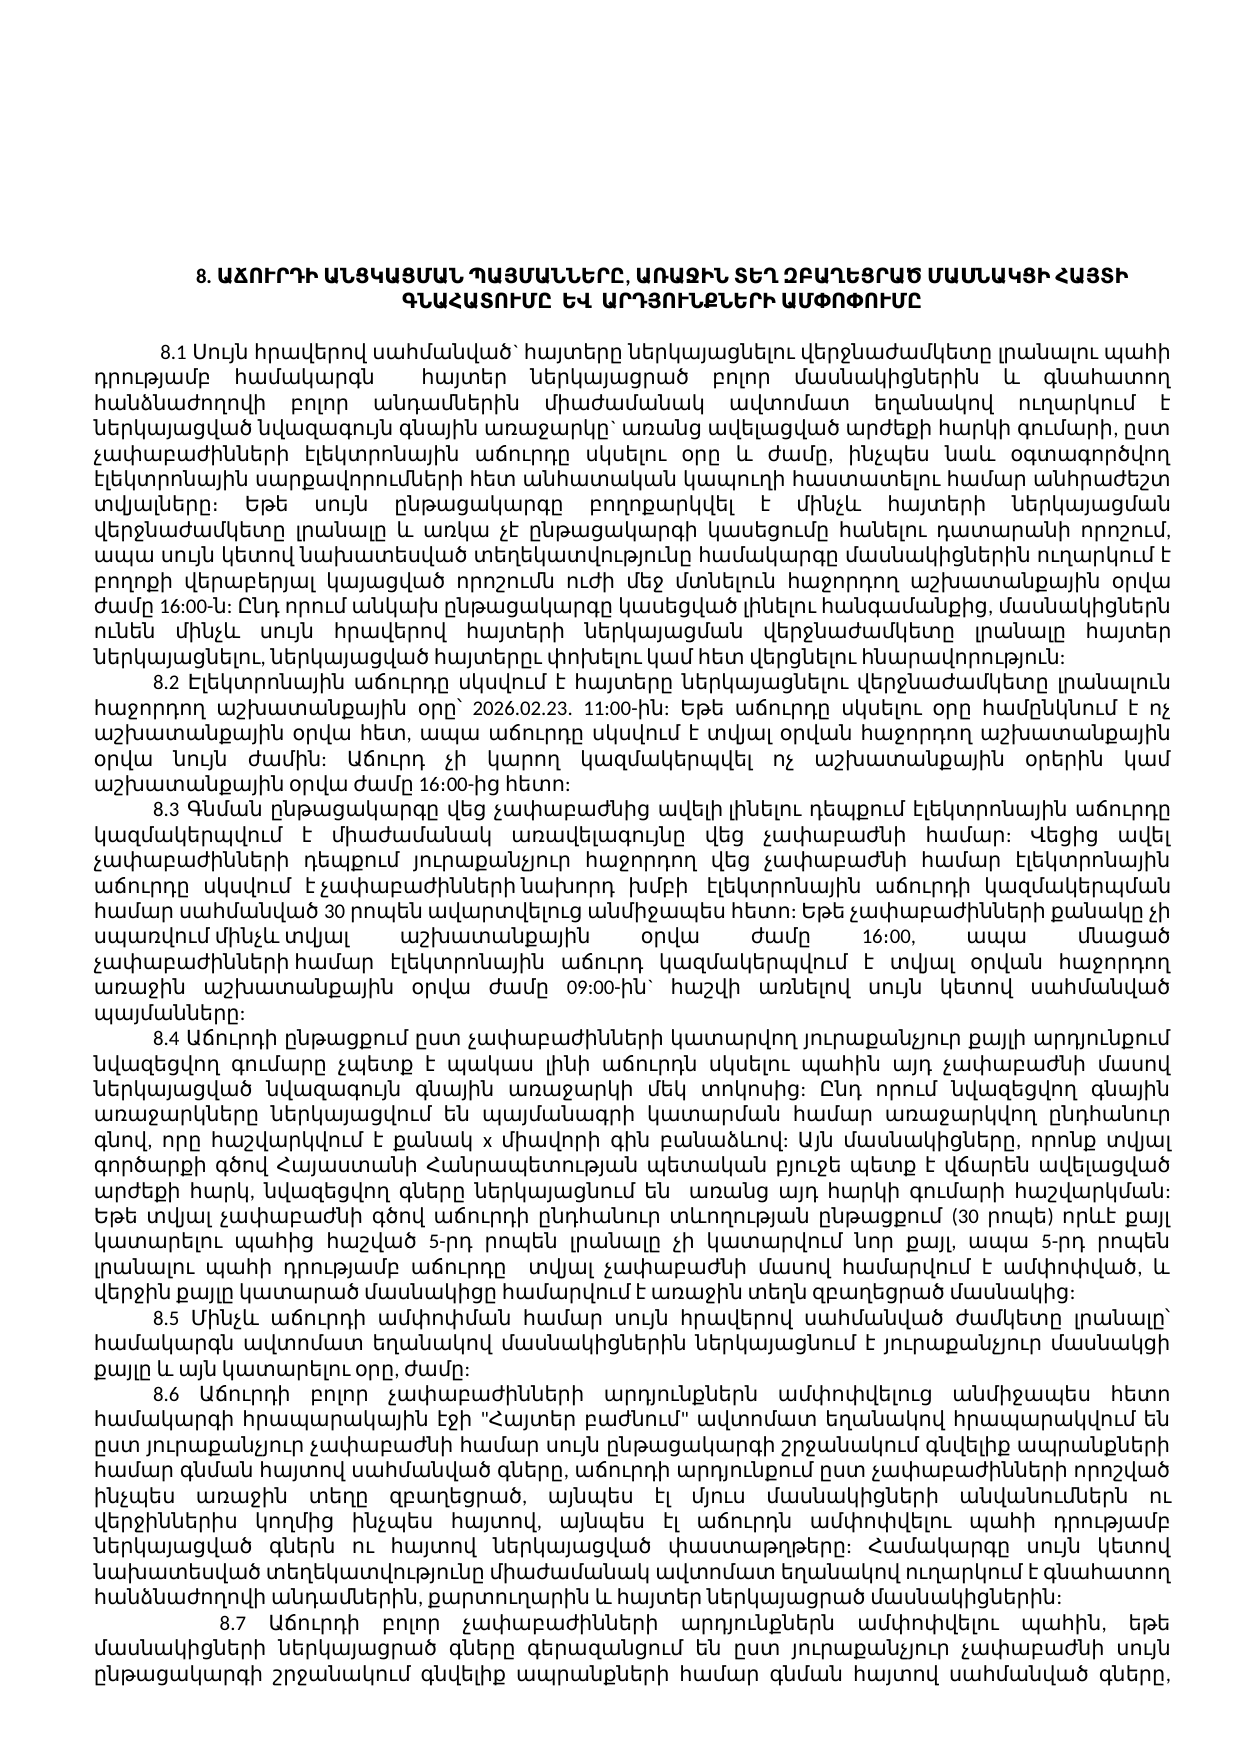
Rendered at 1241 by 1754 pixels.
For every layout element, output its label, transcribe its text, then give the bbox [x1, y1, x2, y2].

text 8.4 Աճուրդի ընթացքում ըստ չափաբաժինների կատարվող յուրաքանչյուր քայլի արդյունքում նվազեցվող գումարը չպետք է պակաս լինի աճուրդն սկսելու պահին այդ չափաբաժնի մասով ներկայացված նվազագույն գնային առաջարկի մեկ տոկոսից: Ընդ որում նվազեցվող գնային առաջարկները ներկայացվում են պայմանագրի կատարման համար առաջարկվող ընդհանուր գնով, որը հաշվարկվում է քանակ x միավորի գին բանաձևով: Այն մասնակիցները, որոնք տվյալ գործարքի գծով Հայաստանի Հանրապետության պետական բյուջե պետք է վճարեն ավելացված արժեքի հարկ, նվազեցվող գները ներկայացնում են առանց այդ հարկի գումարի հաշվարկման: Եթե տվյալ չափաբաժնի գծով աճուրդի ընդհանուր տևողության ընթացքում (30 րոպե) որևէ քայլ կատարելու պահից հաշված 5-րդ րոպեն լրանալը չի կատարվում նոր քայլ, ապա 5-րդ րոպեն լրանալու պահի դրությամբ աճուրդը տվյալ չափաբաժնի մասով համարվում է ամփոփված, և վերջին քայլը կատարած մասնակիցը համարվում է առաջին տեղն զբաղեցրած մասնակից: [94, 1025, 1171, 1305]
text 8.3 Գնման ընթացակարգը վեց չափաբաժնից ավելի լինելու դեպքում էլեկտրոնային աճուրդը կազմակերպվում է միաժամանակ առավելագույնը վեց չափաբաժնի համար: Վեցից ավել չափաբաժինների դեպքում յուրաքանչյուր հաջորդող վեց չափաբաժնի համար էլեկտրոնային աճուրդը սկսվում է չափաբաժինների նախորդ խմբի էլեկտրոնային աճուրդի կազմակերպման համար սահմանված 30 րոպեն ավարտվելուց անմիջապես հետո: Եթե չափաբաժինների քանակը չի սպառվում մինչև տվյալ աշխատանքային օրվա ժամը 16։00, ապա մնացած չափաբաժինների համար էլեկտրոնային աճուրդ կազմակերպվում է տվյալ օրվան հաջորդող առաջին աշխատանքային օրվա ժամը 09:00-ին` հաշվի առնելով սույն կետով սահմանված պայմանները: [94, 797, 1171, 1025]
text 8.2 Էլեկտրոնային աճուրդը սկսվում է հայտերը ներկայացնելու վերջնաժամկետը լրանալուն հաջորդող աշխատանքային օրը՝ 2026.02.23. 11:00 -ին: Եթե աճուրդը սկսելու օրը համընկնում է ոչ աշխատանքային օրվա հետ, ապա աճուրդը սկսվում է տվյալ օրվան հաջորդող աշխատանքային օրվա նույն ժամին: Աճուրդ չի կարող կազմակերպվել ոչ աշխատանքային օրերին կամ աշխատանքային օրվա ժամը 16։00-ից հետո: [94, 669, 1171, 797]
text 8.5 Մինչև աճուրդի ամփոփման համար սույն հրավերով սահմանված ժամկետը լրանալը՝ համակարգն ավտոմատ եղանակով մասնակիցներին ներկայացնում է յուրաքանչյուր մասնակցի քայլը և այն կատարելու օրը, ժամը: [94, 1305, 1171, 1381]
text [94, 1610, 1171, 1686]
text 8.6 Աճուրդի բոլոր չափաբաժինների արդյունքներն ամփոփվելուց անմիջապես հետո համակարգի հրապարակային էջի "Հայտեր բաժնում" ավտոմատ եղանակով հրապարակվում են ըստ յուրաքանչյուր չափաբաժնի համար սույն ընթացակարգի շրջանակում գնվելիք ապրանքների համար գնման հայտով սահմանված գները, աճուրդի արդյունքում ըստ չափաբաժինների որոշված ինչպես առաջին տեղը զբաղեցրած, այնպես էլ մյուս մասնակիցների անվանումներն ու վերջիններիս կողմից ինչպես հայտով, այնպես էլ աճուրդն ամփոփվելու պահի դրությամբ ներկայացված գներն ու հայտով ներկայացված փաստաթղթերը: Համակարգը սույն կետով նախատեսված տեղեկատվությունը միաժամանակ ավտոմատ եղանակով ուղարկում է գնահատող հանձնաժողովի անդամներին, քարտուղարին և հայտեր ներկայացրած մասնակիցներին: [94, 1381, 1171, 1610]
text 8.1 Սույն հրավերով սահմանված` հայտերը ներկայացնելու վերջնաժամկետը լրանալու պահի դրությամբ համակարգն հայտեր ներկայացրած բոլոր մասնակիցներին և գնահատող հանձնաժողովի բոլոր անդամներին միաժամանակ ավտոմատ եղանակով ուղարկում է ներկայացված նվազագույն գնային առաջարկը` առանց ավելացված արժեքի հարկի գումարի, ըստ չափաբաժինների էլեկտրոնային աճուրդը սկսելու օրը և ժամը, ինչպես նաև օգտագործվող էլեկտրոնային սարքավորումների հետ անհատական կապուղի հաստատելու համար անհրաժեշտ տվյալները։ Եթե սույն ընթացակարգը բողոքարկվել է մինչև հայտերի ներկայացման վերջնաժամկետը լրանալը և առկա չէ ընթացակարգի կասեցումը հանելու դատարանի որոշում, ապա սույն կետով նախատեսված տեղեկատվությունը համակարգը մասնակիցներին ուղարկում է բողոքի վերաբերյալ կայացված որոշումն ուժի մեջ մտնելուն հաջորդող աշխատանքային օրվա ժամը 16:00-ն: Ընդ որում անկախ ընթացակարգը կասեցված լինելու հանգամանքից, մասնակիցներն ունեն մինչև սույն հրավերով հայտերի ներկայացման վերջնաժամկետը լրանալը հայտեր ներկայացնելու, ներկայացված հայտերըւ փոխելու կամ հետ վերցնելու հնարավորություն: [94, 339, 1171, 669]
text 8. ԱՃՈՒՐԴԻ ԱՆՑԿԱՑՄԱՆ ՊԱՅՄԱՆՆԵՐԸ, ԱՌԱՋԻՆ ՏԵՂ ԶԲԱՂԵՑՐԱԾ ՄԱՍՆԱԿՑԻ ՀԱՅՏԻ [94, 263, 1171, 288]
text ԳՆԱՀԱՏՈՒՄԸ ԵՎ ԱՐԴՅՈՒՆՔՆԵՐԻ ԱՄՓՈՓՈՒՄԸ [94, 288, 1171, 314]
